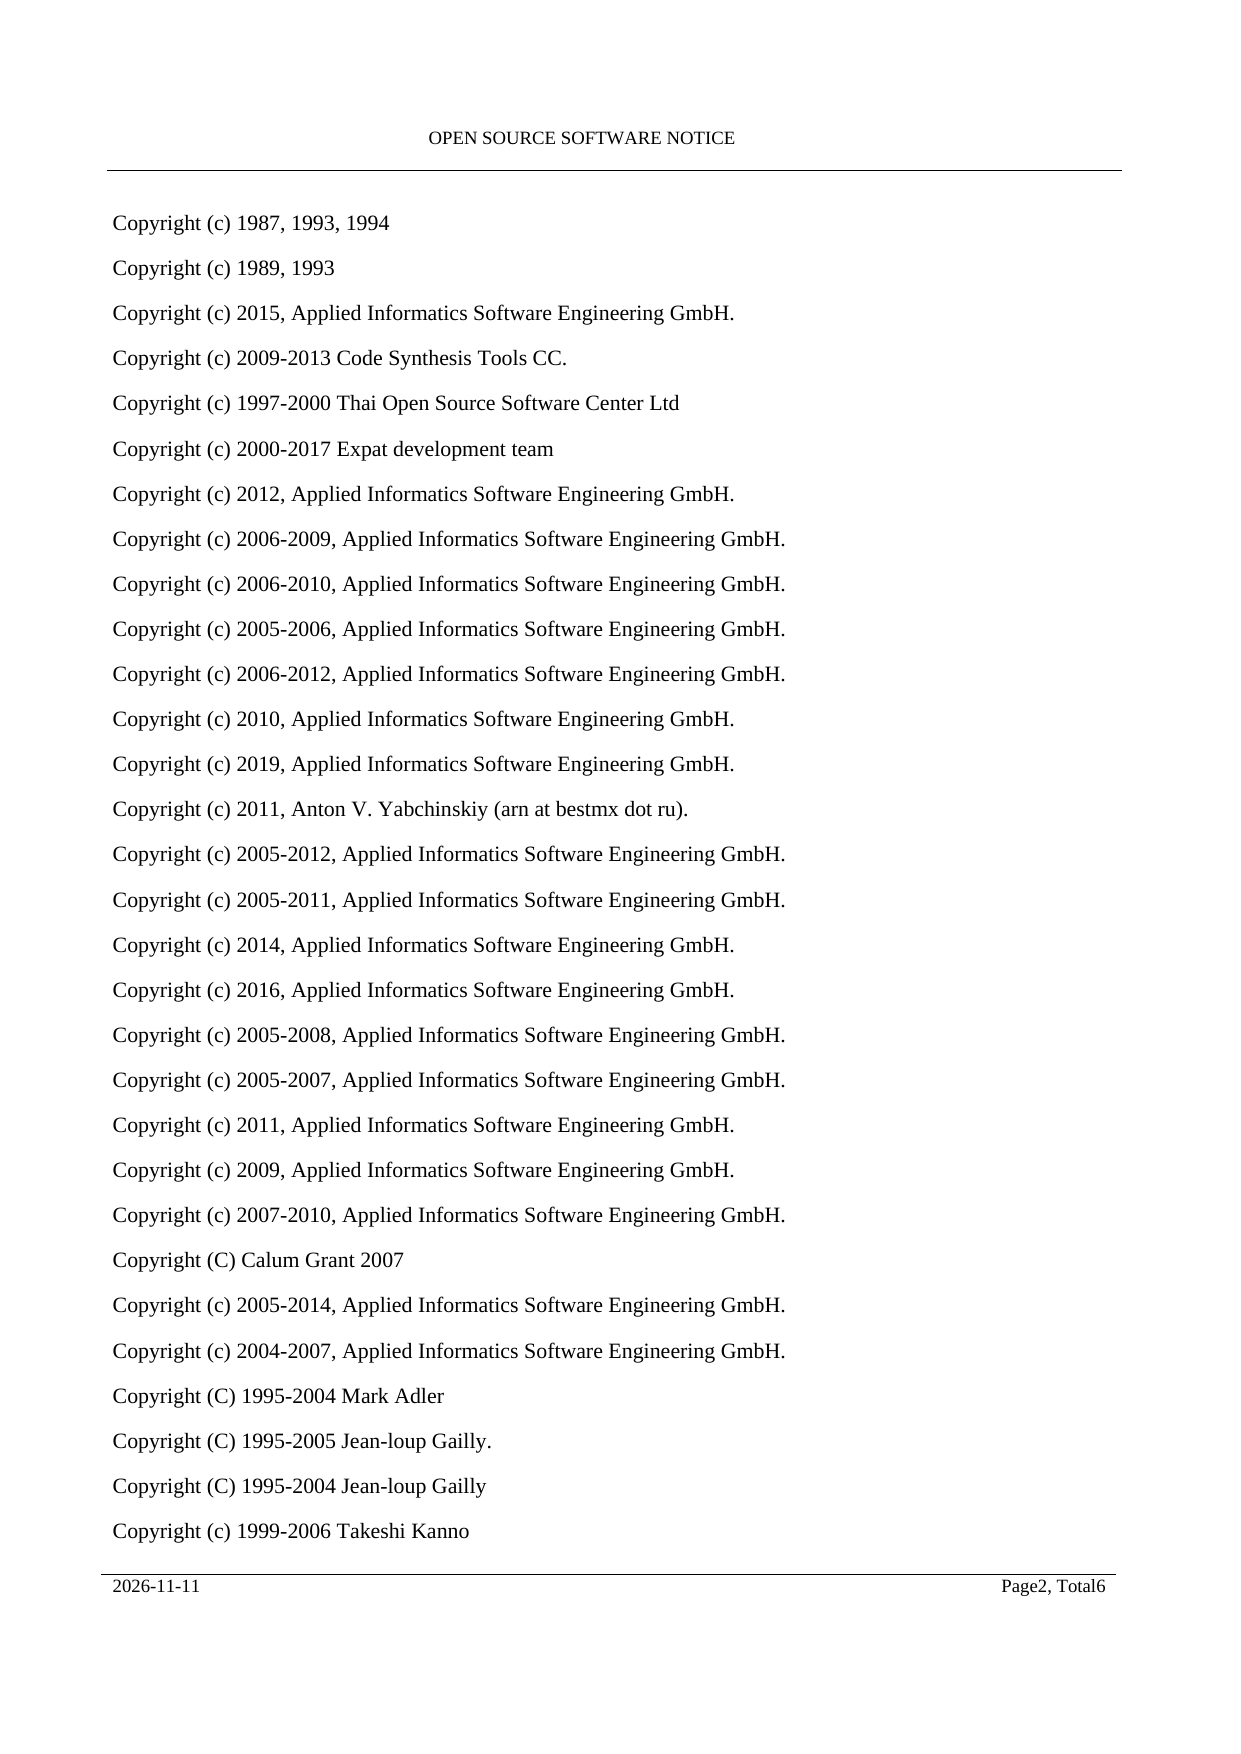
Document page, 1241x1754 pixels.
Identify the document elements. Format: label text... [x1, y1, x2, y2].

text Copyright (c) 2006-2009, Applied Informatics Software Engineering GmbH. [112, 522, 1128, 554]
text Copyright (c) 2011, Anton V. Yabchinskiy (arn at bestmx dot ru). [112, 793, 1128, 825]
text Copyright (c) 2009-2013 Code Synthesis Tools CC. [112, 342, 1128, 374]
text Copyright (C) 1995-2004 Mark Adler [112, 1379, 1128, 1412]
text Copyright (C) 1995-2004 Jean-loup Gailly [112, 1469, 1128, 1502]
text Copyright (c) 1999-2006 Takeshi Kanno [112, 1514, 1128, 1547]
text Copyright (c) 2015, Applied Informatics Software Engineering GmbH. [112, 297, 1128, 329]
text Copyright (c) 2005-2008, Applied Informatics Software Engineering GmbH. [112, 1018, 1128, 1051]
text Copyright (c) 2000-2017 Expat development team [112, 432, 1128, 464]
text Copyright (c) 2005-2011, Applied Informatics Software Engineering GmbH. [112, 883, 1128, 915]
text Copyright (c) 2004-2007, Applied Informatics Software Engineering GmbH. [112, 1334, 1128, 1366]
text Copyright (c) 2019, Applied Informatics Software Engineering GmbH. [112, 748, 1128, 780]
text Copyright (c) 2014, Applied Informatics Software Engineering GmbH. [112, 928, 1128, 961]
text Copyright (c) 2010, Applied Informatics Software Engineering GmbH. [112, 702, 1128, 735]
text Copyright (c) 2011, Applied Informatics Software Engineering GmbH. [112, 1108, 1128, 1141]
text Copyright (c) 2006-2010, Applied Informatics Software Engineering GmbH. [112, 567, 1128, 600]
text Copyright (c) 2005-2014, Applied Informatics Software Engineering GmbH. [112, 1289, 1128, 1321]
text Copyright (c) 1987, 1993, 1994 [112, 206, 1128, 239]
text Copyright (c) 2005-2012, Applied Informatics Software Engineering GmbH. [112, 838, 1128, 870]
text Copyright (c) 2006-2012, Applied Informatics Software Engineering GmbH. [112, 657, 1128, 690]
text Copyright (c) 2007-2010, Applied Informatics Software Engineering GmbH. [112, 1199, 1128, 1231]
text Copyright (C) Calum Grant 2007 [112, 1244, 1128, 1276]
text Copyright (c) 1989, 1993 [112, 251, 1128, 284]
text Copyright (c) 2016, Applied Informatics Software Engineering GmbH. [112, 973, 1128, 1006]
text Copyright (c) 2005-2006, Applied Informatics Software Engineering GmbH. [112, 612, 1128, 645]
text Copyright (c) 1997-2000 Thai Open Source Software Center Ltd [112, 387, 1128, 419]
text Copyright (C) 1995-2005 Jean-loup Gailly. [112, 1424, 1128, 1457]
text Copyright (c) 2005-2007, Applied Informatics Software Engineering GmbH. [112, 1063, 1128, 1096]
text Copyright (c) 2012, Applied Informatics Software Engineering GmbH. [112, 477, 1128, 509]
text Copyright (c) 2009, Applied Informatics Software Engineering GmbH. [112, 1153, 1128, 1186]
